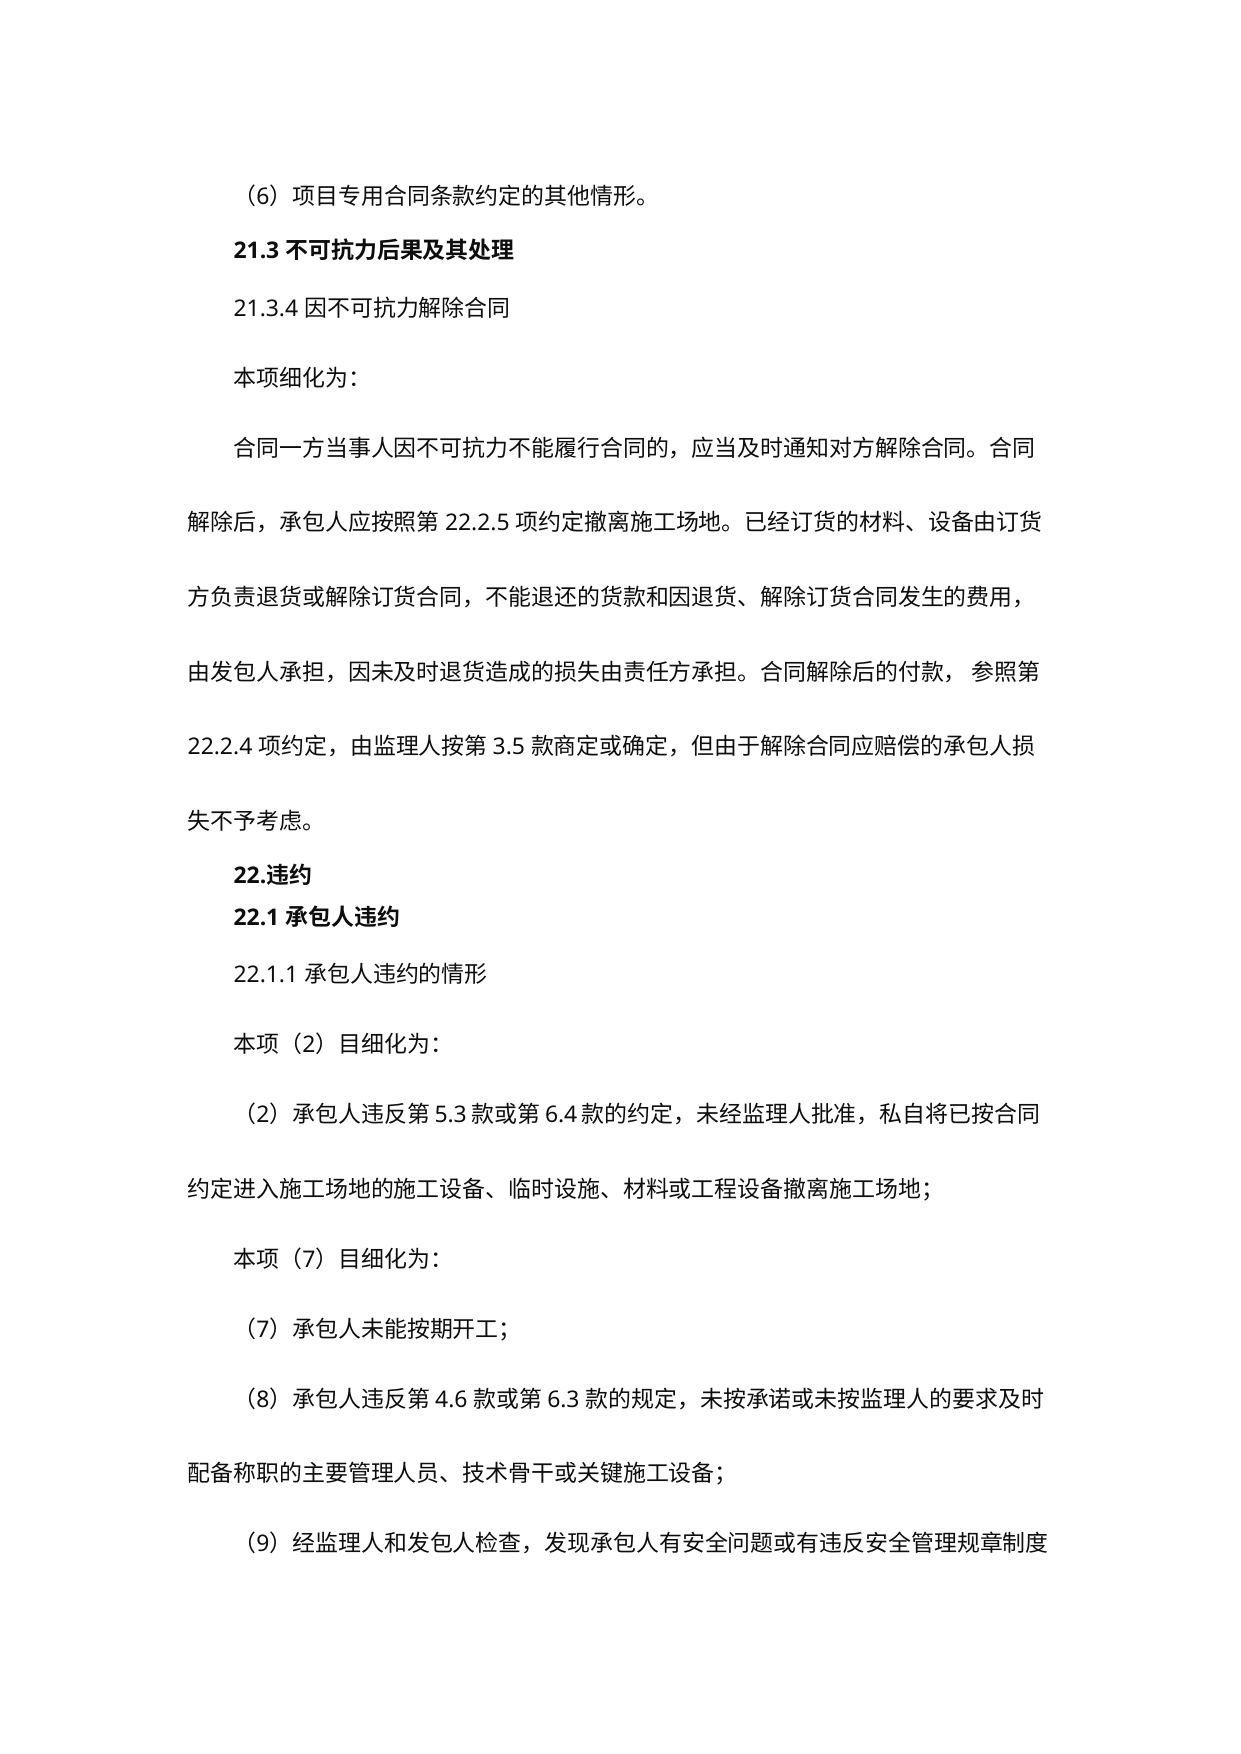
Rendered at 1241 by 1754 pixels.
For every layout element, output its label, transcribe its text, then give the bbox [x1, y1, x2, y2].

text 21.3.4 因不可抗力解除合同 [187, 274, 1053, 339]
text 本项细化为： [187, 344, 1053, 409]
text 本项（7）目细化为： [187, 1225, 1053, 1290]
text （6）项目专用合同条款约定的其他情形。 [187, 162, 1053, 227]
text 22.1.1 承包人违约的情形 [187, 940, 1053, 1005]
subtitle 21.3 不可抗力后果及其处理 [187, 232, 1053, 265]
text （2）承包人违反第5.3款或第6.4款的约定，未经监理人批准，私自将已按合同约定进入施工场地的施工设备、临时设施、材料或工程设备撤离施工场地； [187, 1080, 1053, 1220]
text 合同一方当事人因不可抗力不能履行合同的，应当及时通知对方解除合同。合同解除后，承包人应按照第 22.2.5 项约定撤离施工场地。已经订货的材料、设备由订货方负责退货或解除订货合同，不能退还的货款和因退货、解除订货合同发生的费用，由发包人承担，因未及时退货造成的损失由责任方承担。合同解除后的付款， 参照第 22.2.4 项约定，由监理人按第 3.5 款商定或确定，但由于解除合同应赔偿的承包人损失不予考虑。 [187, 413, 1053, 852]
text （7）承包人未能按期开工； [187, 1295, 1053, 1360]
text 本项（2）目细化为： [187, 1010, 1053, 1075]
subtitle 22.1 承包人违约 [187, 898, 1053, 932]
subtitle 22.违约 [187, 857, 1053, 890]
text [187, 1509, 1053, 1574]
text （8）承包人违反第 4.6 款或第 6.3 款的规定，未按承诺或未按监理人的要求及时配备称职的主要管理人员、技术骨干或关键施工设备； [187, 1365, 1053, 1504]
